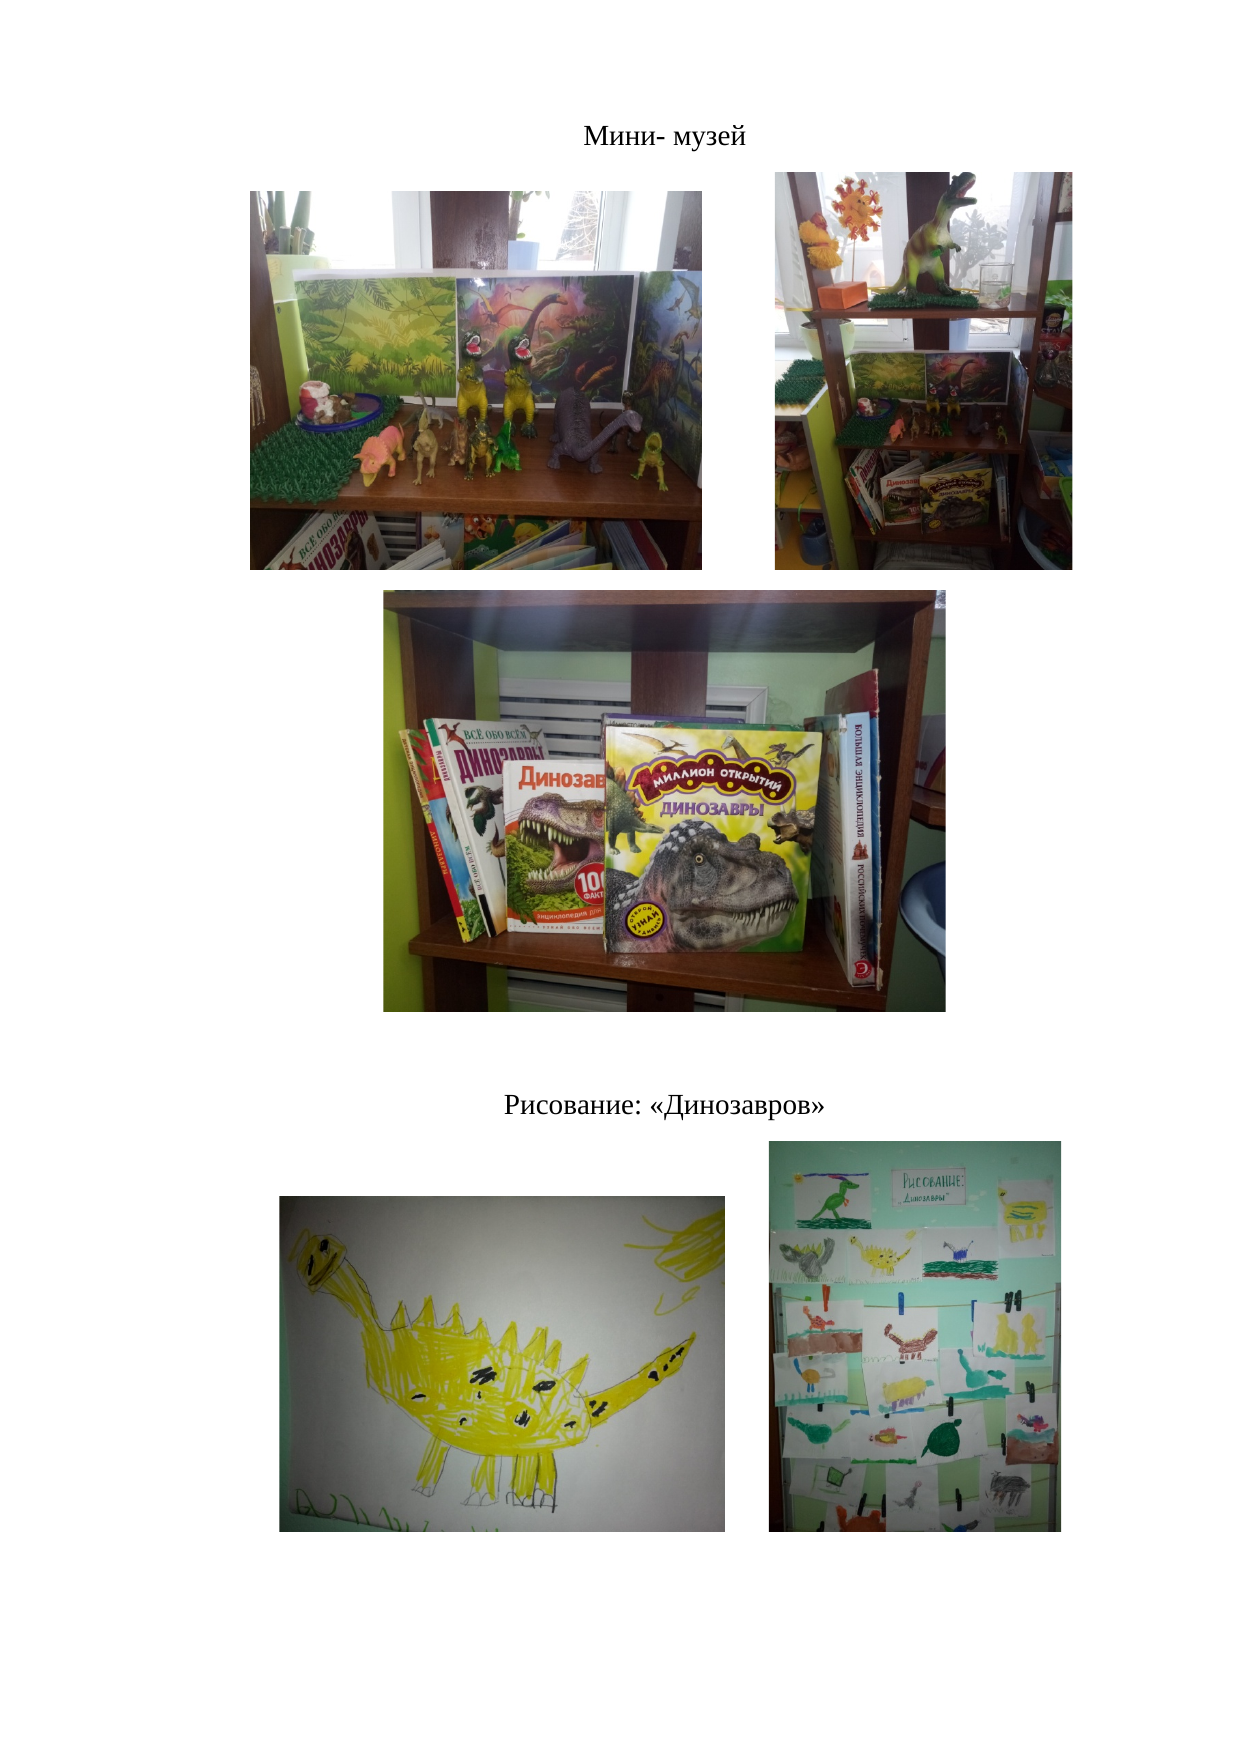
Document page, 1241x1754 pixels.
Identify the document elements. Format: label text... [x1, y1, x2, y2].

picture [383, 590, 946, 1012]
text Мини- музей [177, 118, 1152, 152]
picture [279, 1196, 725, 1532]
picture [250, 191, 702, 570]
picture [774, 172, 1073, 570]
text Рисование: «Динозавров» [177, 1087, 1152, 1121]
picture [768, 1141, 1062, 1532]
